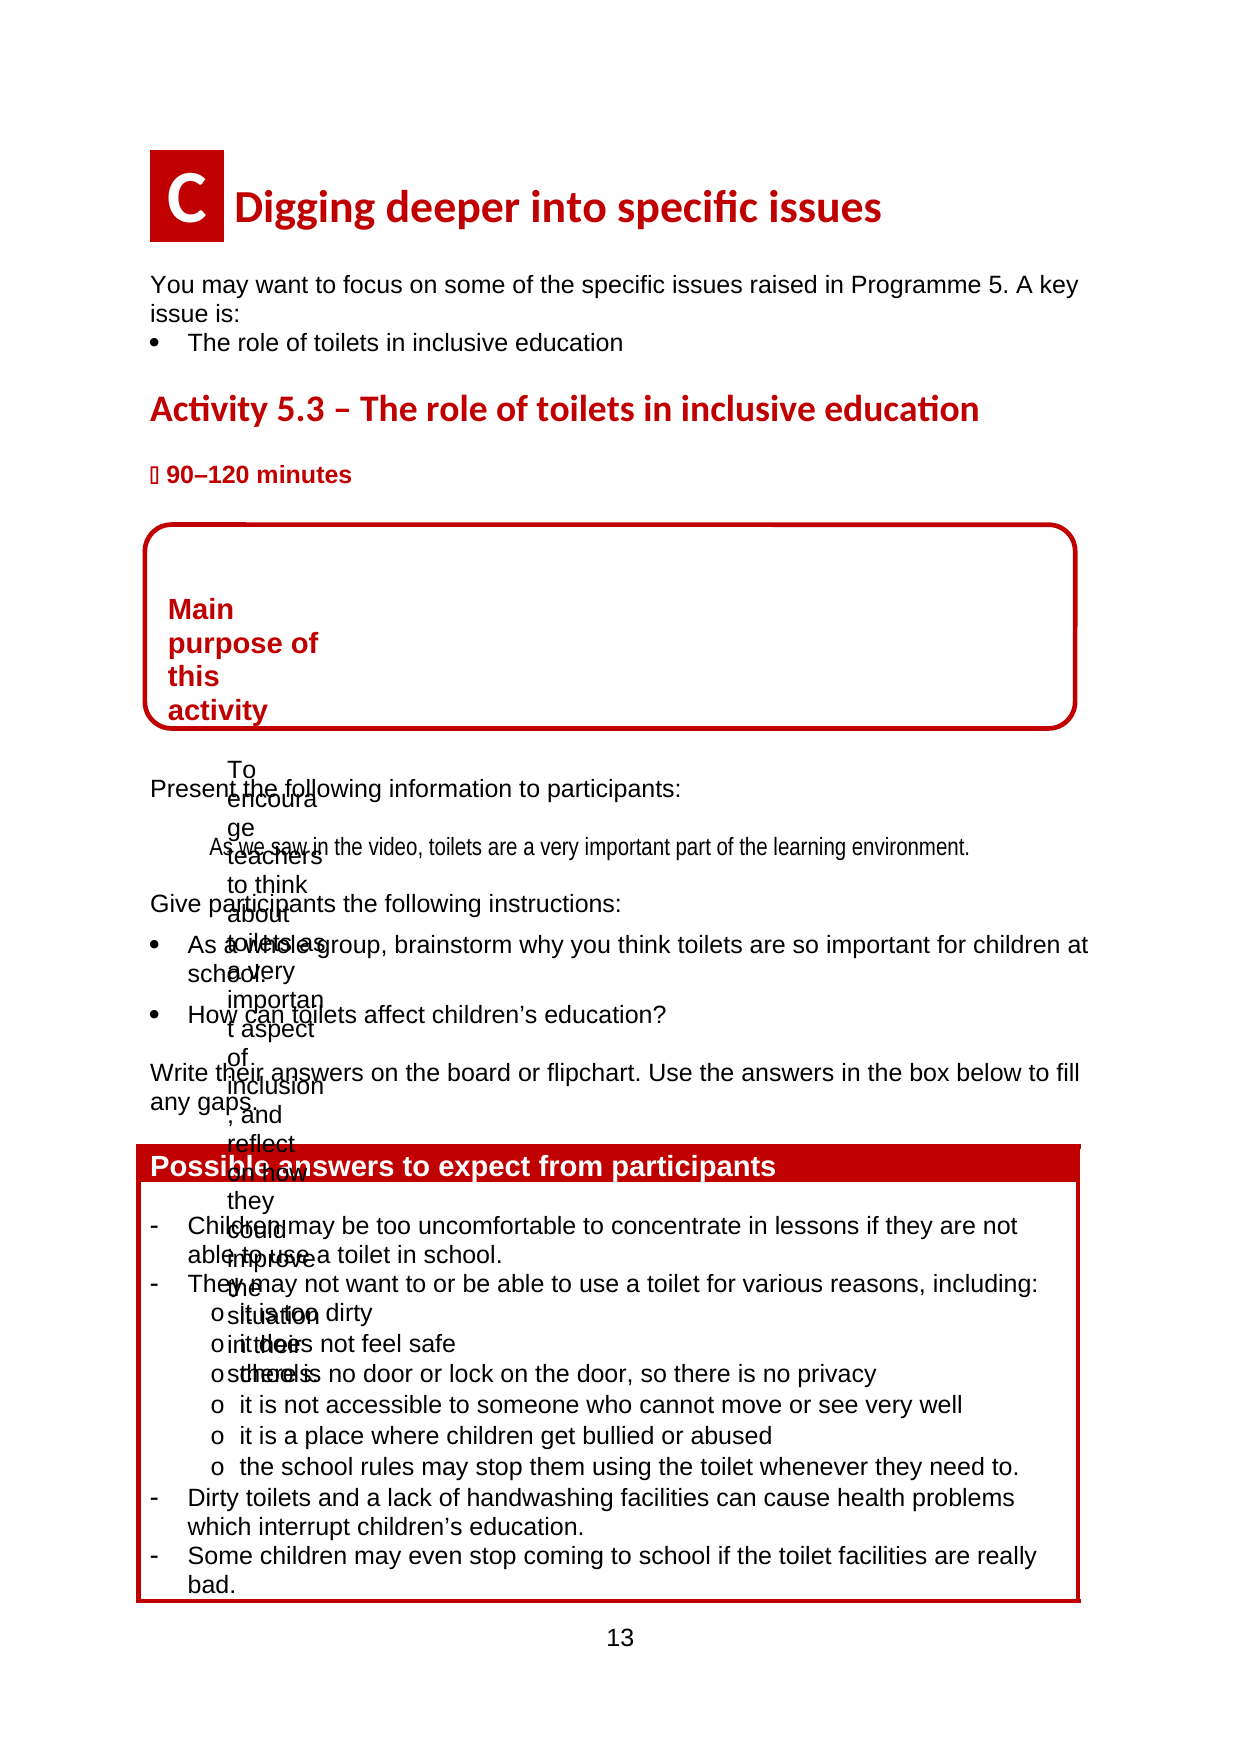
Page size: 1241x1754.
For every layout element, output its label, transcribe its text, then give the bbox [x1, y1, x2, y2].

text Give participants the following instructions: [150, 889, 1090, 918]
text 90–120 minutes [150, 460, 1090, 489]
list The role of toilets in inclusive education [150, 328, 1090, 357]
text Write their answers on the board or flipchart. Use the answers in the box below to fill any gaps. [150, 1058, 1090, 1115]
list How can toilets affect children’s education? [150, 1000, 1090, 1029]
list As a whole group, brainstorm why you think toilets are so important for children at school. [150, 930, 1090, 988]
subtitle C Digging deeper into specific issues [224, 150, 1090, 242]
table_cell Children may be too uncomfortable to concentrate in lessons if they are not able to use a toilet in school. They may not want to or be able to use a toilet for various reasons, including: it is too dirty it does not feel safe there is no door or lock on the door, so there is no privacy it is not accessible to someone who cannot move or see very well it is a place where children get bullied or abused the school rules may stop them using the toilet whenever they need to. Dirty toilets and a lack of handwashing facilities can cause health problems which interrupt children’s education. Some children may even stop coming to school if the toilet facilities are really bad. [141, 1183, 1076, 1598]
subtitle Activity 5.3 – The role of toilets in inclusive education [150, 385, 1090, 431]
table_header Possible answers to expect from participants [141, 1149, 1076, 1182]
text Present the following information to participants: [150, 774, 1090, 803]
text As we saw in the video, toilets are a very important part of the learning environment. [209, 832, 1090, 860]
text You may want to focus on some of the specific issues raised in Programme 5. A key issue is: [150, 270, 1090, 328]
